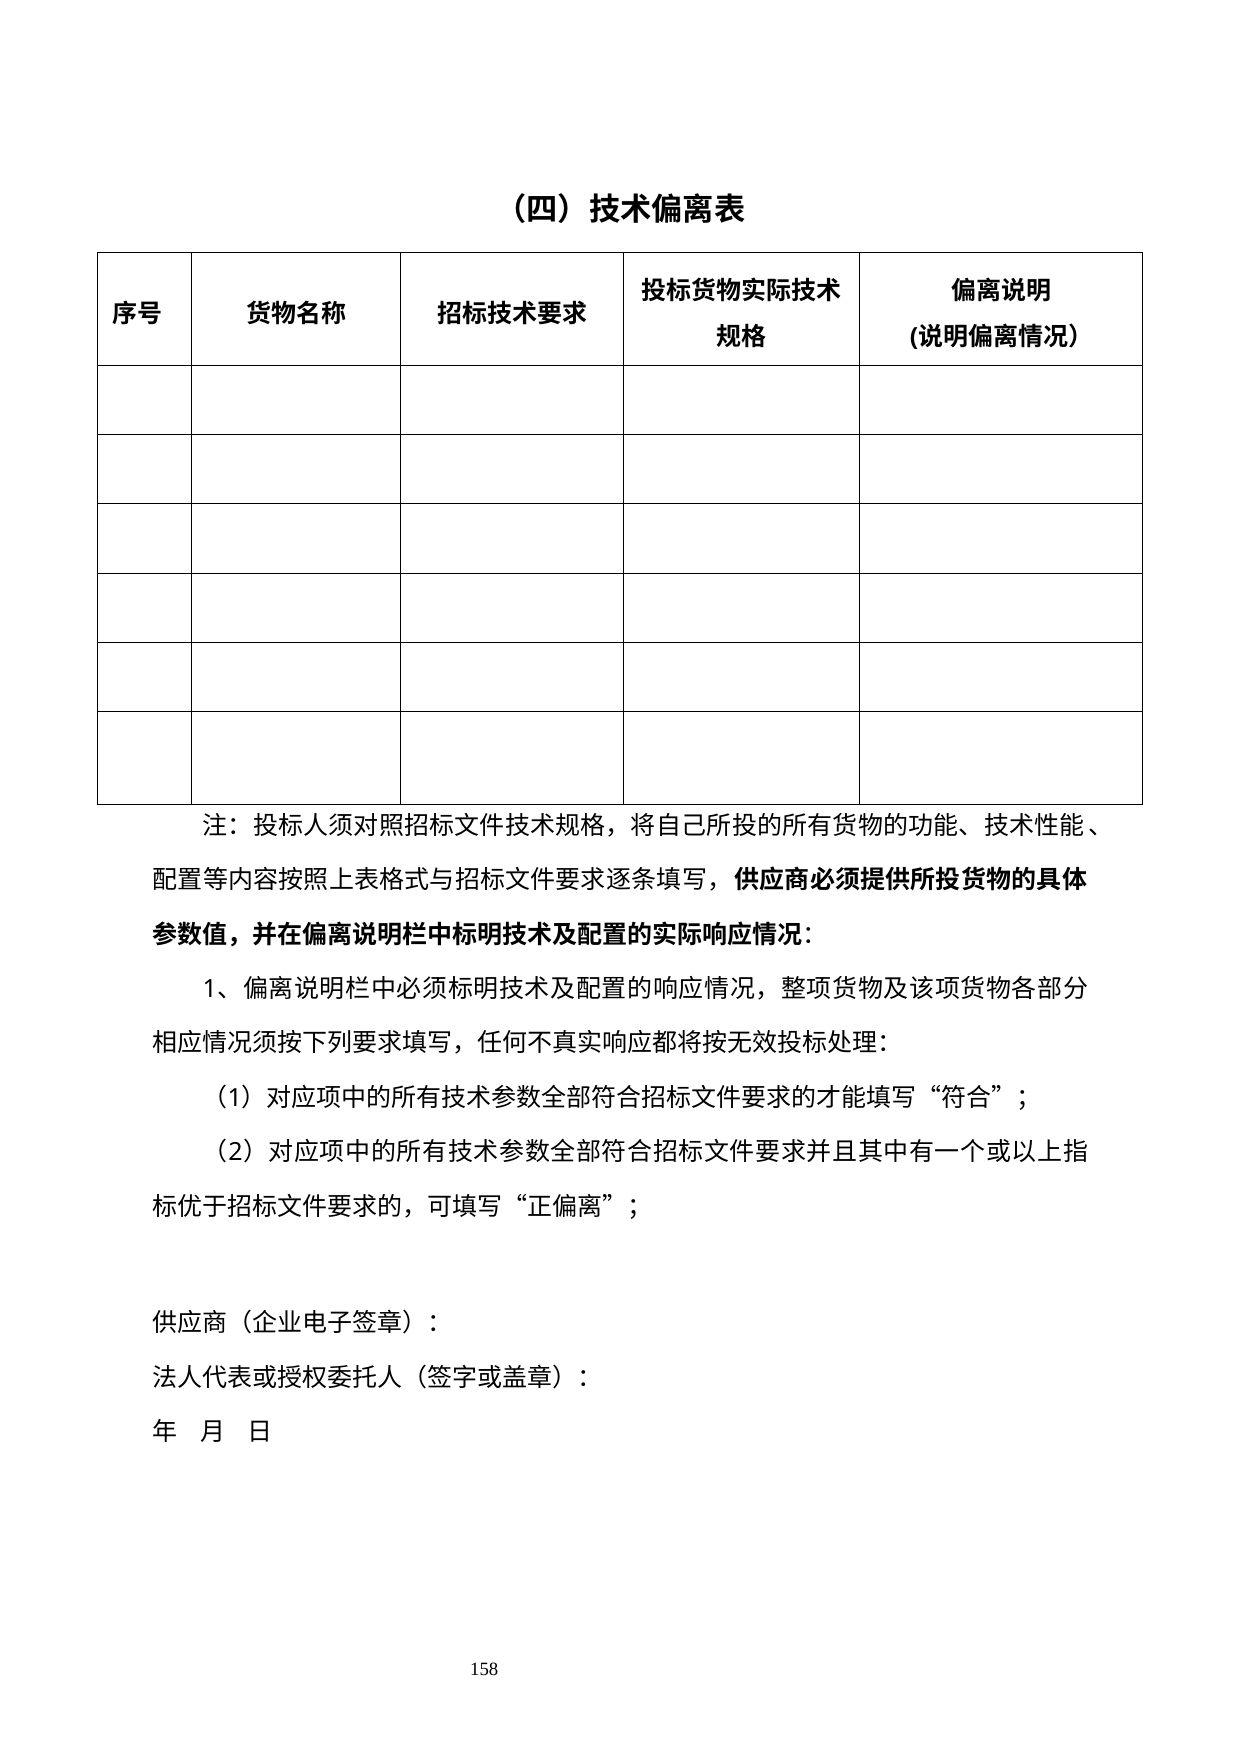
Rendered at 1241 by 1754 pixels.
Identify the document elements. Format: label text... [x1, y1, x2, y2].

table_cell [860, 712, 1142, 804]
table_cell [98, 712, 191, 804]
table_cell [192, 574, 400, 642]
text （1）对应项中的所有技术参数全部符合招标文件要求的才能填写“符合”； [152, 1077, 1088, 1113]
table_cell [192, 435, 400, 502]
table_cell [401, 366, 623, 434]
text 1、偏离说明栏中必须标明技术及配置的响应情况，整项货物及该项货物各部分相应情况须按下列要求填写，任何不真实响应都将按无效投标处理： [152, 968, 1088, 1059]
table_cell [860, 574, 1142, 642]
table_cell [624, 643, 859, 711]
table_header 偏离说明 (说明偏离情况） [860, 253, 1142, 365]
text 法人代表或授权委托人（签字或盖章）： [152, 1357, 1088, 1393]
table_cell [401, 435, 623, 502]
table_header 货物名称 [192, 253, 400, 365]
table_cell [98, 435, 191, 502]
table_cell [860, 504, 1142, 572]
table_cell [624, 504, 859, 572]
text （四）技术偏离表 [152, 184, 1088, 229]
table_cell [401, 643, 623, 711]
table_cell [860, 435, 1142, 502]
text （2）对应项中的所有技术参数全部符合招标文件要求并且其中有一个或以上指标优于招标文件要求的，可填写“正偏离”； [152, 1132, 1088, 1222]
text 注：投标人须对照招标文件技术规格，将自己所投的所有货物的功能、技术性能、配置等内容按照上表格式与招标文件要求逐条填写，供应商必须提供所投货物的具体参数值，并在偏离说明栏中标明技术及配置的实际响应情况： [152, 805, 1088, 950]
table_cell [624, 366, 859, 434]
table_cell [192, 712, 400, 804]
table_cell [860, 643, 1142, 711]
table_cell [192, 366, 400, 434]
table_cell [860, 366, 1142, 434]
table_cell [401, 574, 623, 642]
table_header 序号 [98, 253, 191, 365]
table_cell [401, 712, 623, 804]
table_cell [98, 574, 191, 642]
table_cell [192, 643, 400, 711]
table_cell [98, 643, 191, 711]
table_cell [624, 435, 859, 502]
table_header 投标货物实际技术规格 [624, 253, 859, 365]
table_cell [98, 504, 191, 572]
table_cell [624, 574, 859, 642]
table_cell [192, 504, 400, 572]
table_cell [624, 712, 859, 804]
text 年 月 日 [152, 1412, 1088, 1448]
table_cell [401, 504, 623, 572]
table_header 招标技术要求 [401, 253, 623, 365]
text 供应商（企业电子签章）： [152, 1303, 1088, 1339]
table_cell [98, 366, 191, 434]
